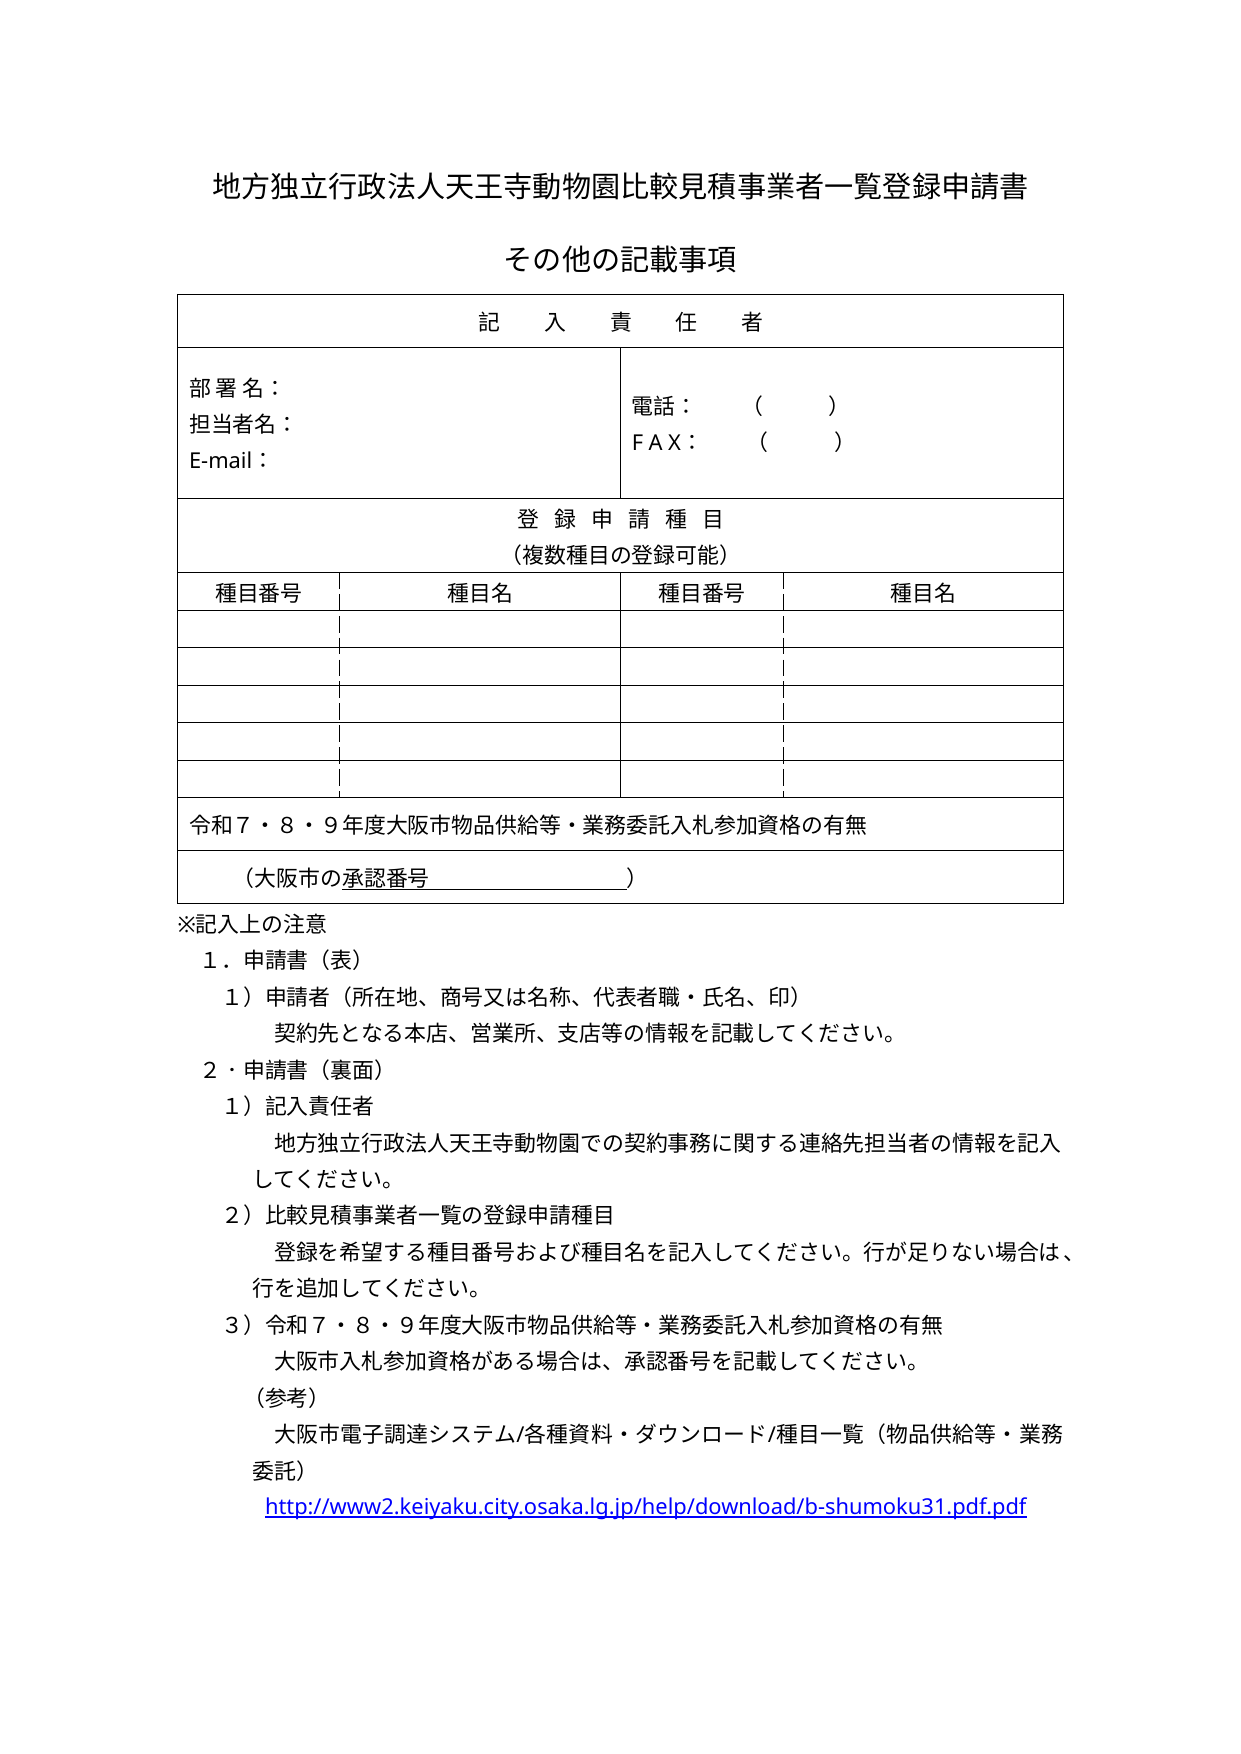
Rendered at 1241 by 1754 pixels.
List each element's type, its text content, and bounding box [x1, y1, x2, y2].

table_cell [178, 761, 340, 797]
text １．申請書（表） [177, 941, 1063, 977]
table_cell [783, 686, 1063, 722]
text ２．申請書（裏面） [177, 1050, 1063, 1087]
text 地方独立行政法人天王寺動物園比較見積事業者一覧登録申請書 [177, 148, 1063, 221]
table_cell [178, 648, 340, 684]
text その他の記載事項 [177, 221, 1063, 294]
table_cell 部 署 名： 担当者名： E-il： [178, 348, 620, 498]
text 地方独立行政法人天王寺動物園での契約事務に関する連絡先担当者の情報を記入してください。 [252, 1123, 1063, 1196]
table_cell 種目名 [340, 573, 620, 609]
table_cell 種目名 [783, 573, 1063, 609]
table_cell [783, 611, 1063, 647]
table_cell [621, 723, 783, 759]
text １）記入責任者 [177, 1087, 1063, 1123]
table_cell 種目番号 [178, 573, 340, 609]
text 登録を希望する種目番号および種目名を記入してください。行が足りない場合は、行を追加してください。 [252, 1232, 1063, 1305]
text 大阪市電子調達システム/各種資料・ダウンロード/種目一覧（物品供給等・業務委託） [252, 1415, 1063, 1488]
text １）申請者（所在地、商号又は名称、代表者職・氏名、印） [177, 977, 1063, 1014]
table_cell [178, 611, 340, 647]
table_cell [340, 686, 620, 722]
table_cell [783, 648, 1063, 684]
text ※記入上の注意 [177, 904, 1063, 941]
table_cell [178, 723, 340, 759]
table_cell [621, 648, 783, 684]
table_cell [621, 611, 783, 647]
table_cell [178, 686, 340, 722]
table_cell [783, 761, 1063, 797]
table_cell 令和７・８・９年度大阪市物品供給等・業務委託入札参加資格の有無 [178, 798, 1063, 850]
table_cell [621, 686, 783, 722]
text ３）令和７・８・９年度大阪市物品供給等・業務委託入札参加資格の有無 [221, 1305, 1063, 1342]
text 契約先となる本店、営業所、支店等の情報を記載してください。 [252, 1014, 1063, 1050]
text （参考） [177, 1378, 1063, 1415]
table_cell [783, 723, 1063, 759]
table_cell [621, 761, 783, 797]
text http://www2.keiyaku.city.osaka.lg.jp/help/download/b-shumoku31.pdf.pdf [177, 1488, 1063, 1524]
table_cell 種目番号 [621, 573, 783, 609]
text 大阪市入札参加資格がある場合は、承認番号を記載してください。 [252, 1342, 1063, 1378]
table_cell （大阪市の承認番号 ） [178, 851, 1063, 903]
table_cell [340, 648, 620, 684]
table_cell [340, 761, 620, 797]
table_cell 電話： （ ） FAX： （ ） [621, 348, 1063, 498]
text ２）比較見積事業者一覧の登録申請種目 [177, 1196, 1063, 1232]
table_cell 登録申請種目 （複数種目の登録可能） [178, 499, 1063, 572]
table_cell [340, 611, 620, 647]
table_cell [340, 723, 620, 759]
table_header 記 入 責 任 者 [178, 295, 1063, 347]
